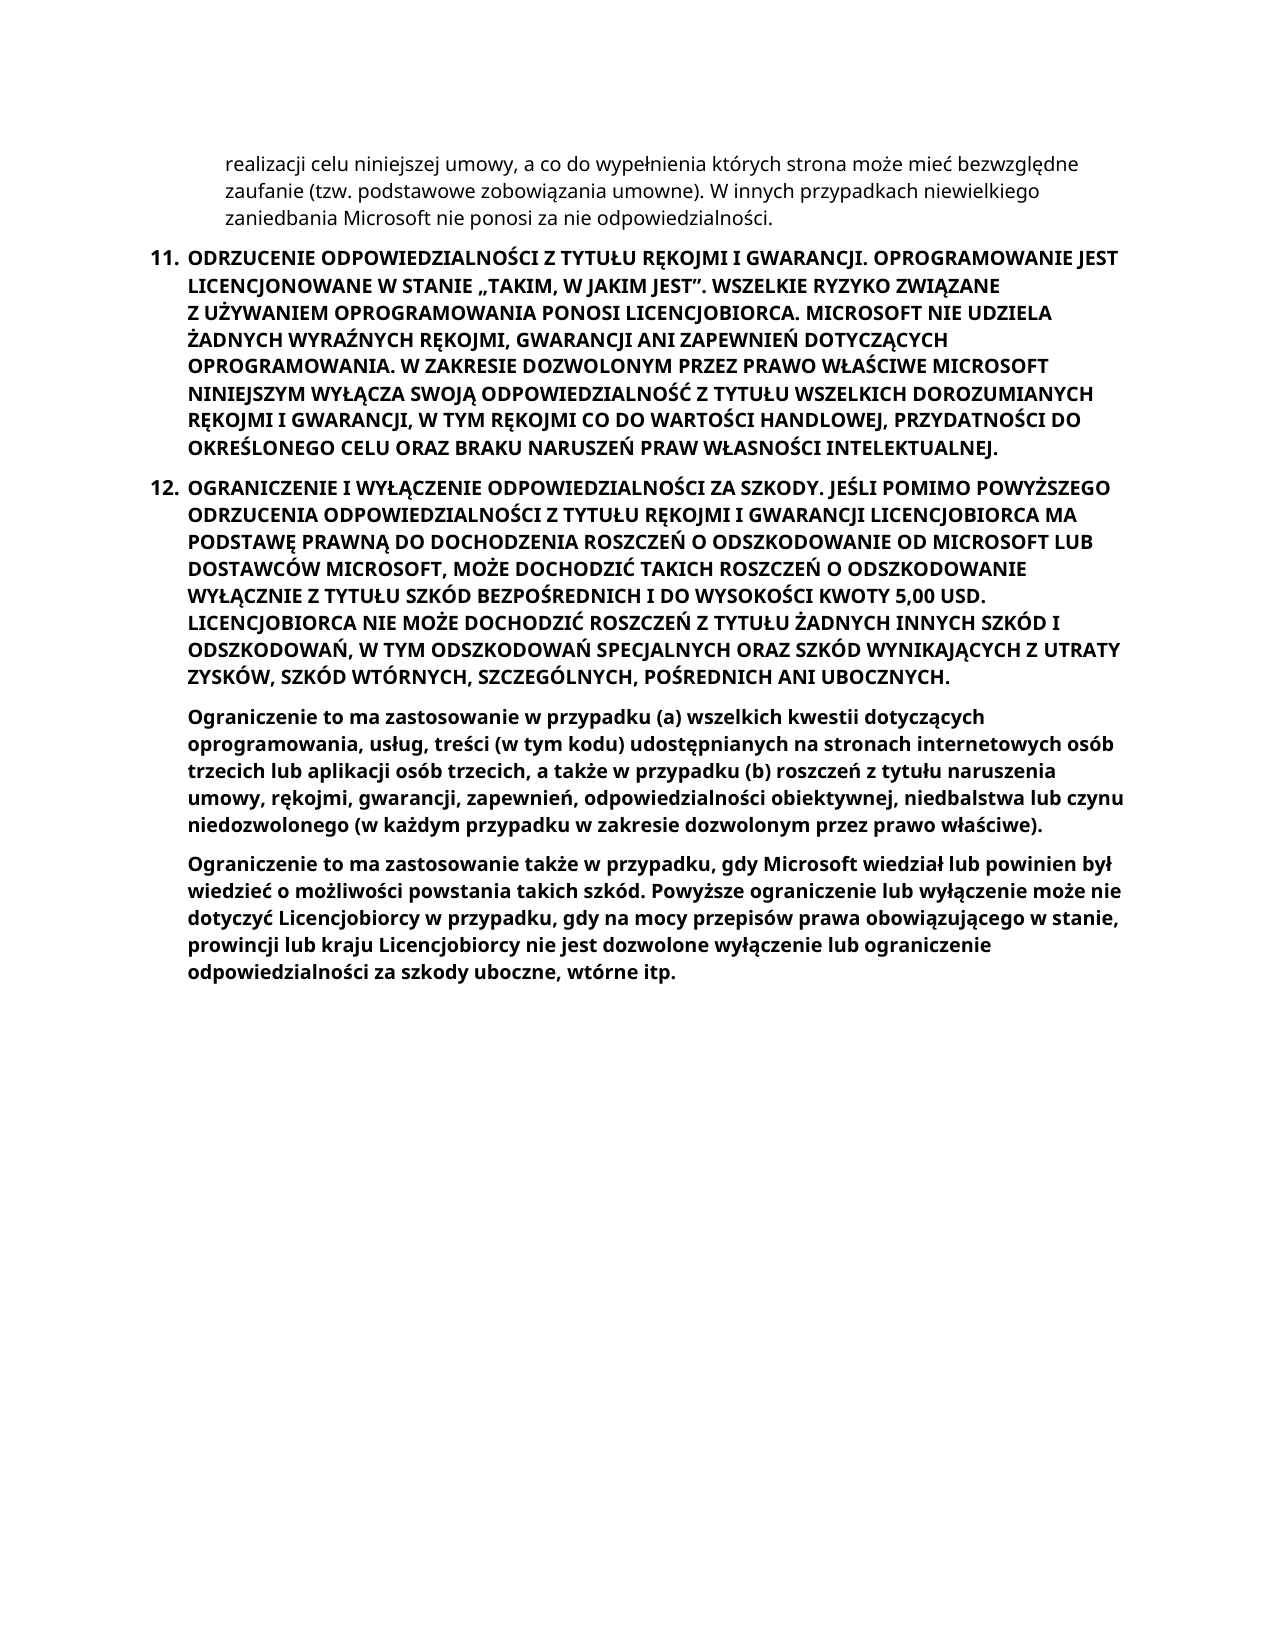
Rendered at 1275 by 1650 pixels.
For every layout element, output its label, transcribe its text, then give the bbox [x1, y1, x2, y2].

text Ograniczenie to ma zastosowanie w przypadku (a) wszelkich kwestii dotyczących oprogramowania, usług, treści (w tym kodu) udostępnianych na stronach internetowych osób trzecich lub aplikacji osób trzecich, a także w przypadku (b) roszczeń z tytułu naruszenia umowy, rękojmi, gwarancji, zapewnień, odpowiedzialności obiektywnej, niedbalstwa lub czynu niedozwolonego (w każdym przypadku w zakresie dozwolonym przez prawo właściwe). [187, 703, 1125, 838]
text Ograniczenie to ma zastosowanie także w przypadku, gdy Microsoft wiedział lub powinien był wiedzieć o możliwości powstania takich szkód. Powyższe ograniczenie lub wyłączenie może nie dotyczyć Licencjobiorcy w przypadku, gdy na mocy przepisów prawa obowiązującego w stanie, prowincji lub kraju Licencjobiorcy nie jest dozwolone wyłączenie lub ograniczenie odpowiedzialności za szkody uboczne, wtórne itp. [187, 850, 1125, 985]
subtitle ODRZUCENIE ODPOWIEDZIALNOŚCI Z TYTUŁU RĘKOJMI I GWARANCJI. OPROGRAMOWANIE JEST LICENCJONOWANE W STANIE „TAKIM, W JAKIM JEST”. WSZELKIE RYZYKO ZWIĄZANE Z UŻYWANIEM OPROGRAMOWANIA PONOSI LICENCJOBIORCA. MICROSOFT NIE UDZIELA ŻADNYCH WYRAŹNYCH RĘKOJMI, GWARANCJI ANI ZAPEWNIEŃ DOTYCZĄCYCH OPROGRAMOWANIA. W ZAKRESIE DOZWOLONYM PRZEZ PRAWO WŁAŚCIWE MICROSOFT NINIEJSZYM WYŁĄCZA SWOJĄ ODPOWIEDZIALNOŚĆ Z TYTUŁU WSZELKICH DOROZUMIANYCH RĘKOJMI I GWARANCJI, W TYM RĘKOJMI CO DO WARTOŚCI HANDLOWEJ, PRZYDATNOŚCI DO OKREŚLONEGO CELU ORAZ BRAKU NARUSZEŃ PRAW WŁASNOŚCI INTELEKTUALNEJ. [150, 243, 1125, 461]
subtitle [225, 150, 1125, 231]
subtitle OGRANICZENIE I WYŁĄCZENIE ODPOWIEDZIALNOŚCI ZA SZKODY. JEŚLI POMIMO POWYŻSZEGO ODRZUCENIA ODPOWIEDZIALNOŚCI Z TYTUŁU RĘKOJMI I GWARANCJI LICENCJOBIORCA MA PODSTAWĘ PRAWNĄ DO DOCHODZENIA ROSZCZEŃ O ODSZKODOWANIE OD MICROSOFT LUB DOSTAWCÓW MICROSOFT, MOŻE DOCHODZIĆ TAKICH ROSZCZEŃ O ODSZKODOWANIE WYŁĄCZNIE Z TYTUŁU SZKÓD BEZPOŚREDNICH I DO WYSOKOŚCI KWOTY 5,00 USD. LICENCJOBIORCA NIE MOŻE DOCHODZIĆ ROSZCZEŃ Z TYTUŁU ŻADNYCH INNYCH SZKÓD I ODSZKODOWAŃ, W TYM ODSZKODOWAŃ SPECJALNYCH ORAZ SZKÓD WYNIKAJĄCYCH Z UTRATY ZYSKÓW, SZKÓD WTÓRNYCH, SZCZEGÓLNYCH, POŚREDNICH ANI UBOCZNYCH. [150, 473, 1125, 691]
